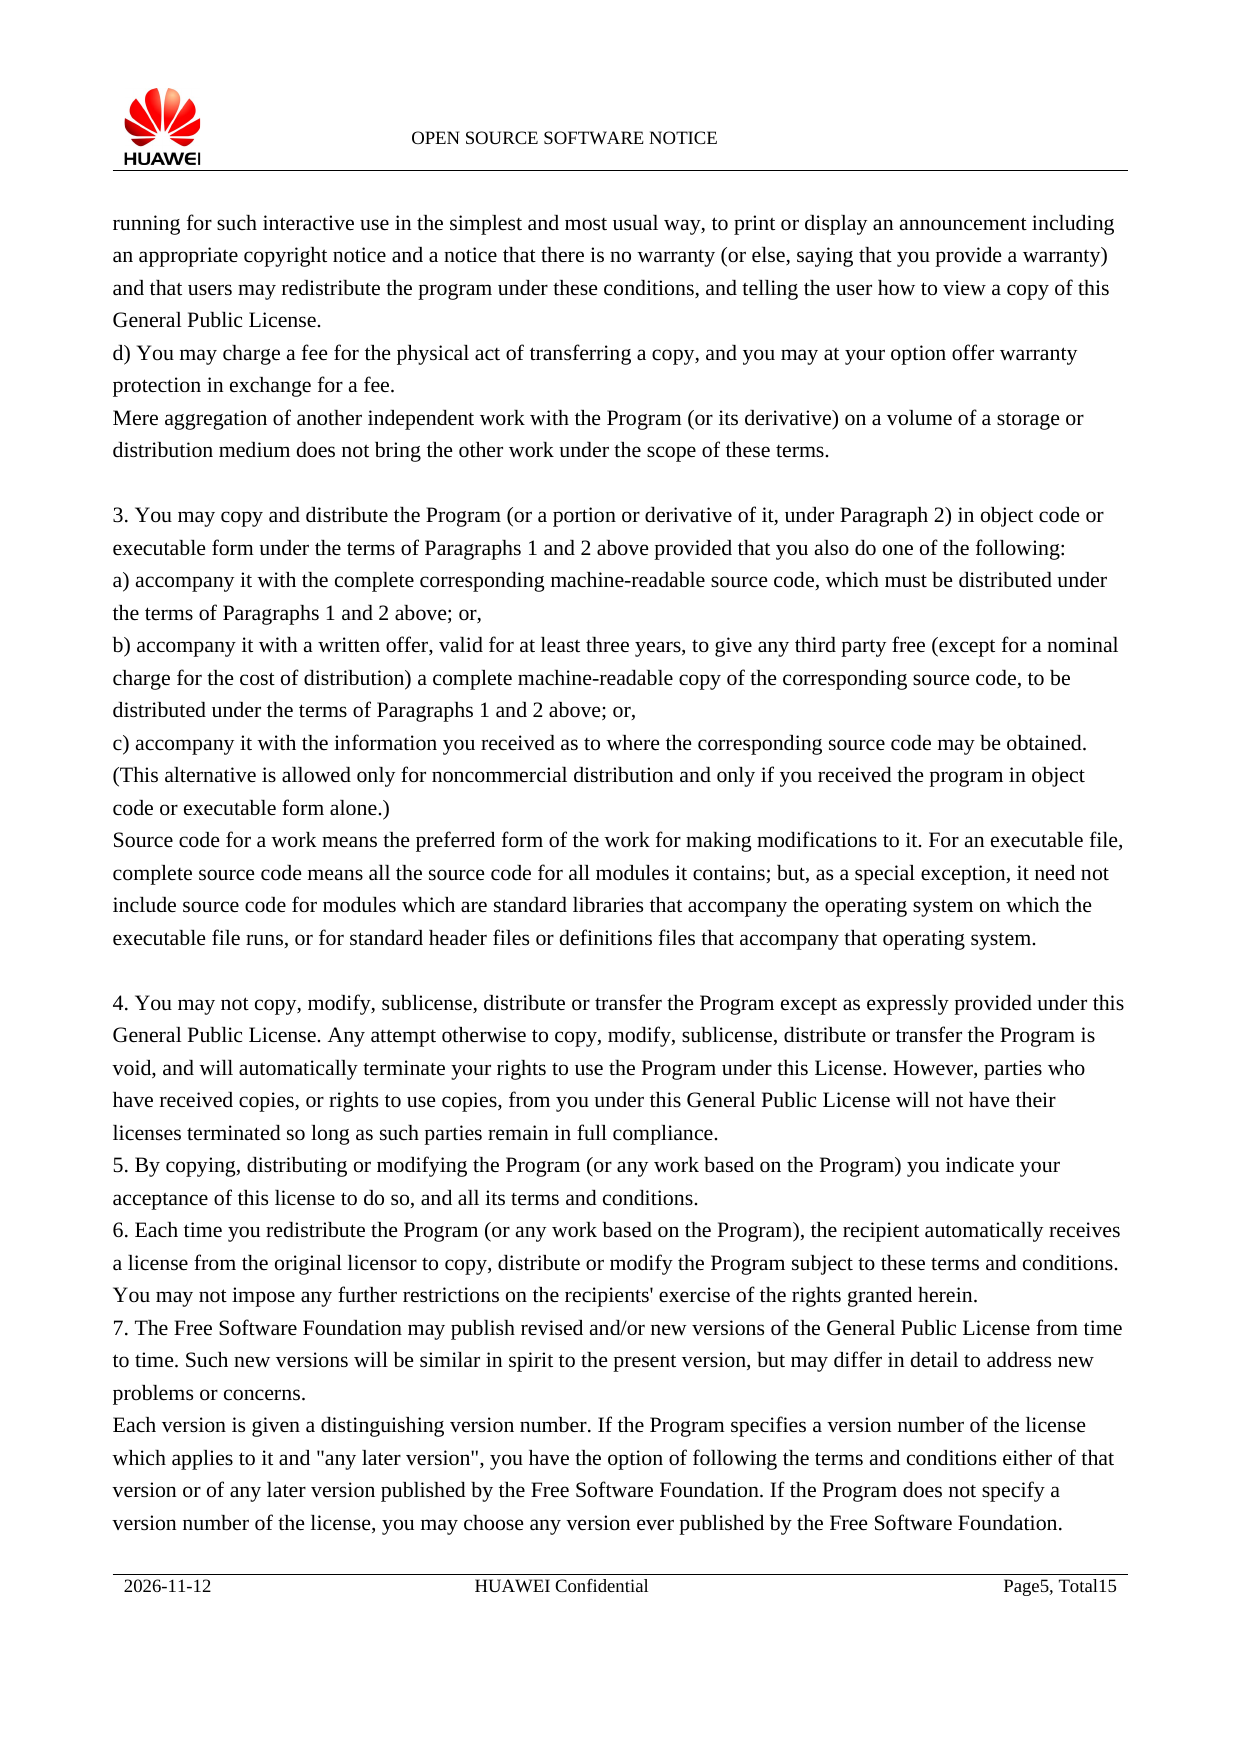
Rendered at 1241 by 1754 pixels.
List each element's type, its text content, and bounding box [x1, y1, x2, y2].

picture [124, 88, 201, 165]
